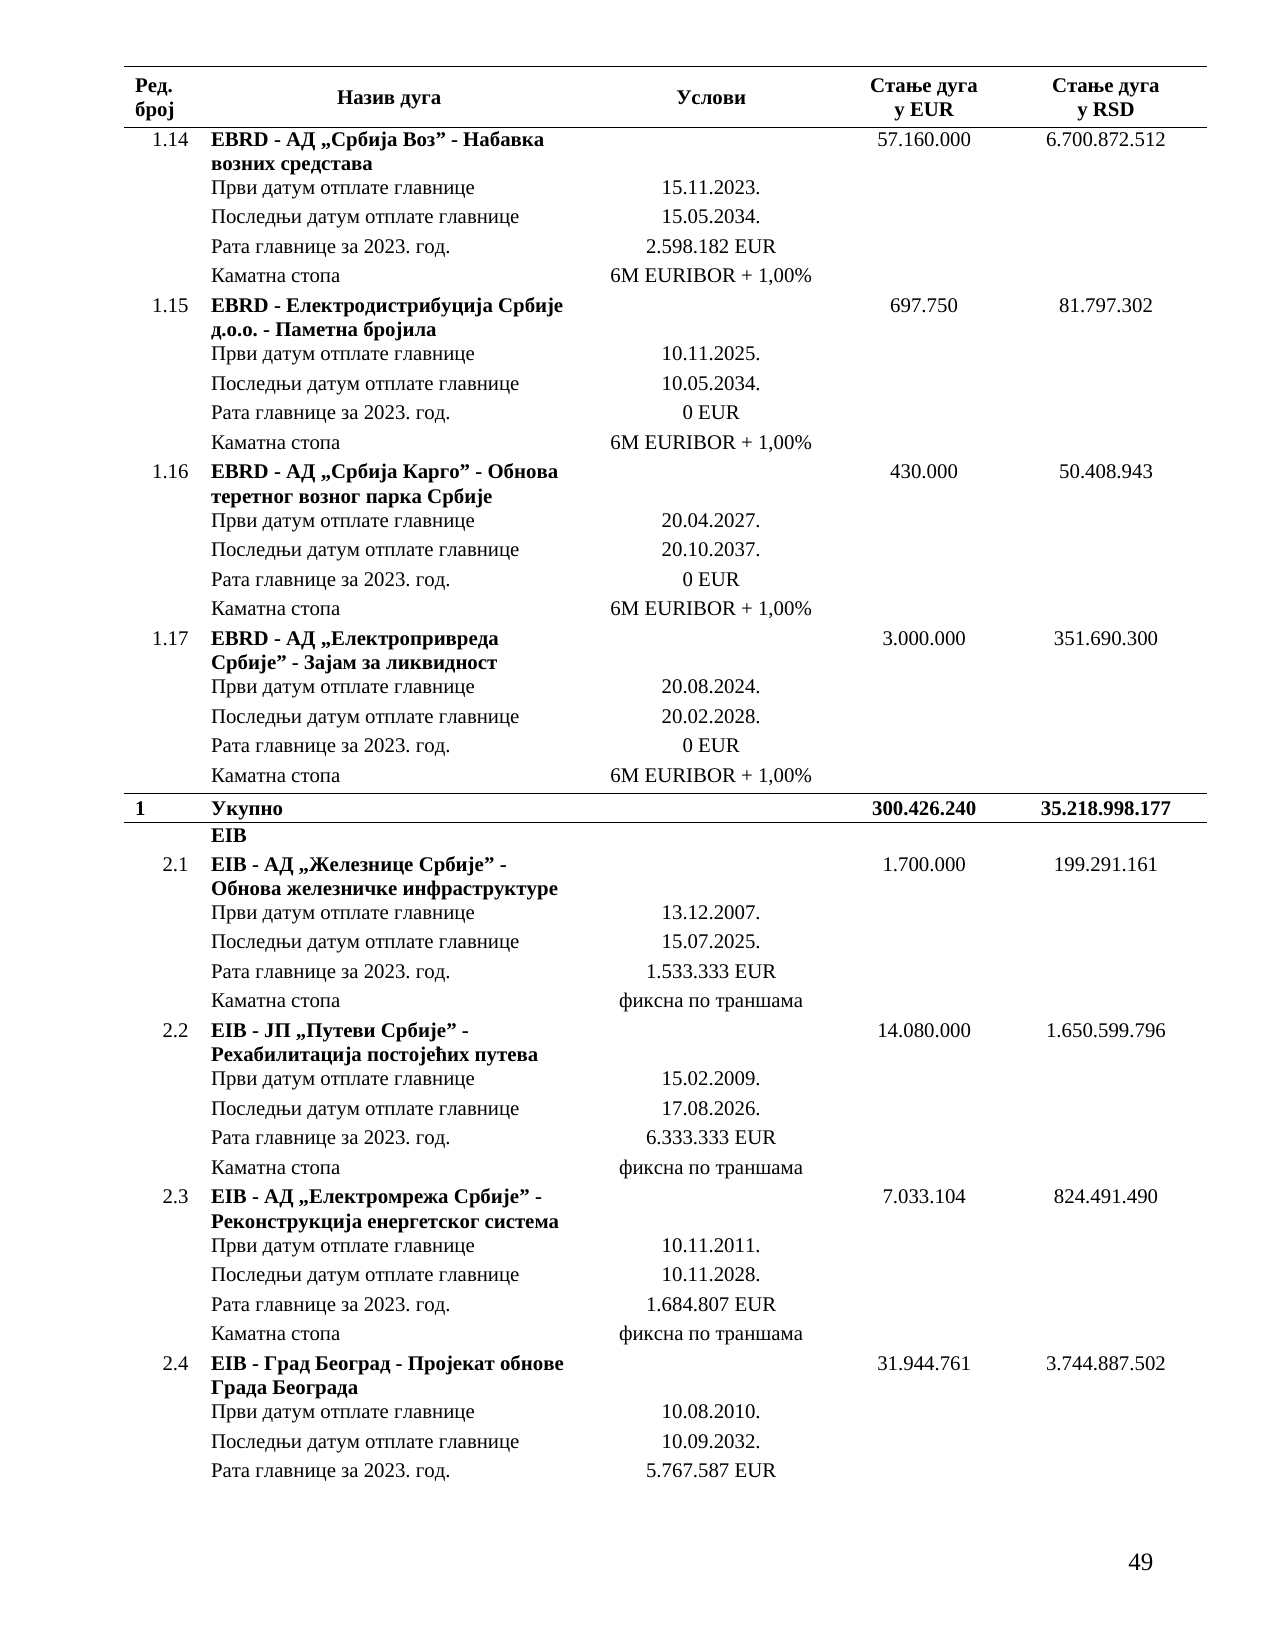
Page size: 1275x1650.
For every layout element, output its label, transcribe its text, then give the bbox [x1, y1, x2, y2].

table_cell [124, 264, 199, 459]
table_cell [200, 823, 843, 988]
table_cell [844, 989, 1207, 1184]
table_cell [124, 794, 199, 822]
table_header Назив дуга [200, 67, 578, 127]
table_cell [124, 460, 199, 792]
table_header Стање дуга у RSD [1004, 67, 1207, 127]
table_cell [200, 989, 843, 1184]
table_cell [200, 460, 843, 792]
table_header Стање дуга у EUR [844, 67, 1004, 127]
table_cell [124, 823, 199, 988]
table_header Ред. број [124, 67, 199, 127]
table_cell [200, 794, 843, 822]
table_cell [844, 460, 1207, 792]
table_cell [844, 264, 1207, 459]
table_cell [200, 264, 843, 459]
table_header Услови [578, 67, 843, 127]
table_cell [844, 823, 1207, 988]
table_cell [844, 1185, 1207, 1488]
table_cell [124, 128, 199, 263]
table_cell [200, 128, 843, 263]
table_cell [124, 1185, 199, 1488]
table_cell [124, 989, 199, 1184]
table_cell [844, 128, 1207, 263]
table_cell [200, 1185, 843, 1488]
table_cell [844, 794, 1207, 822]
